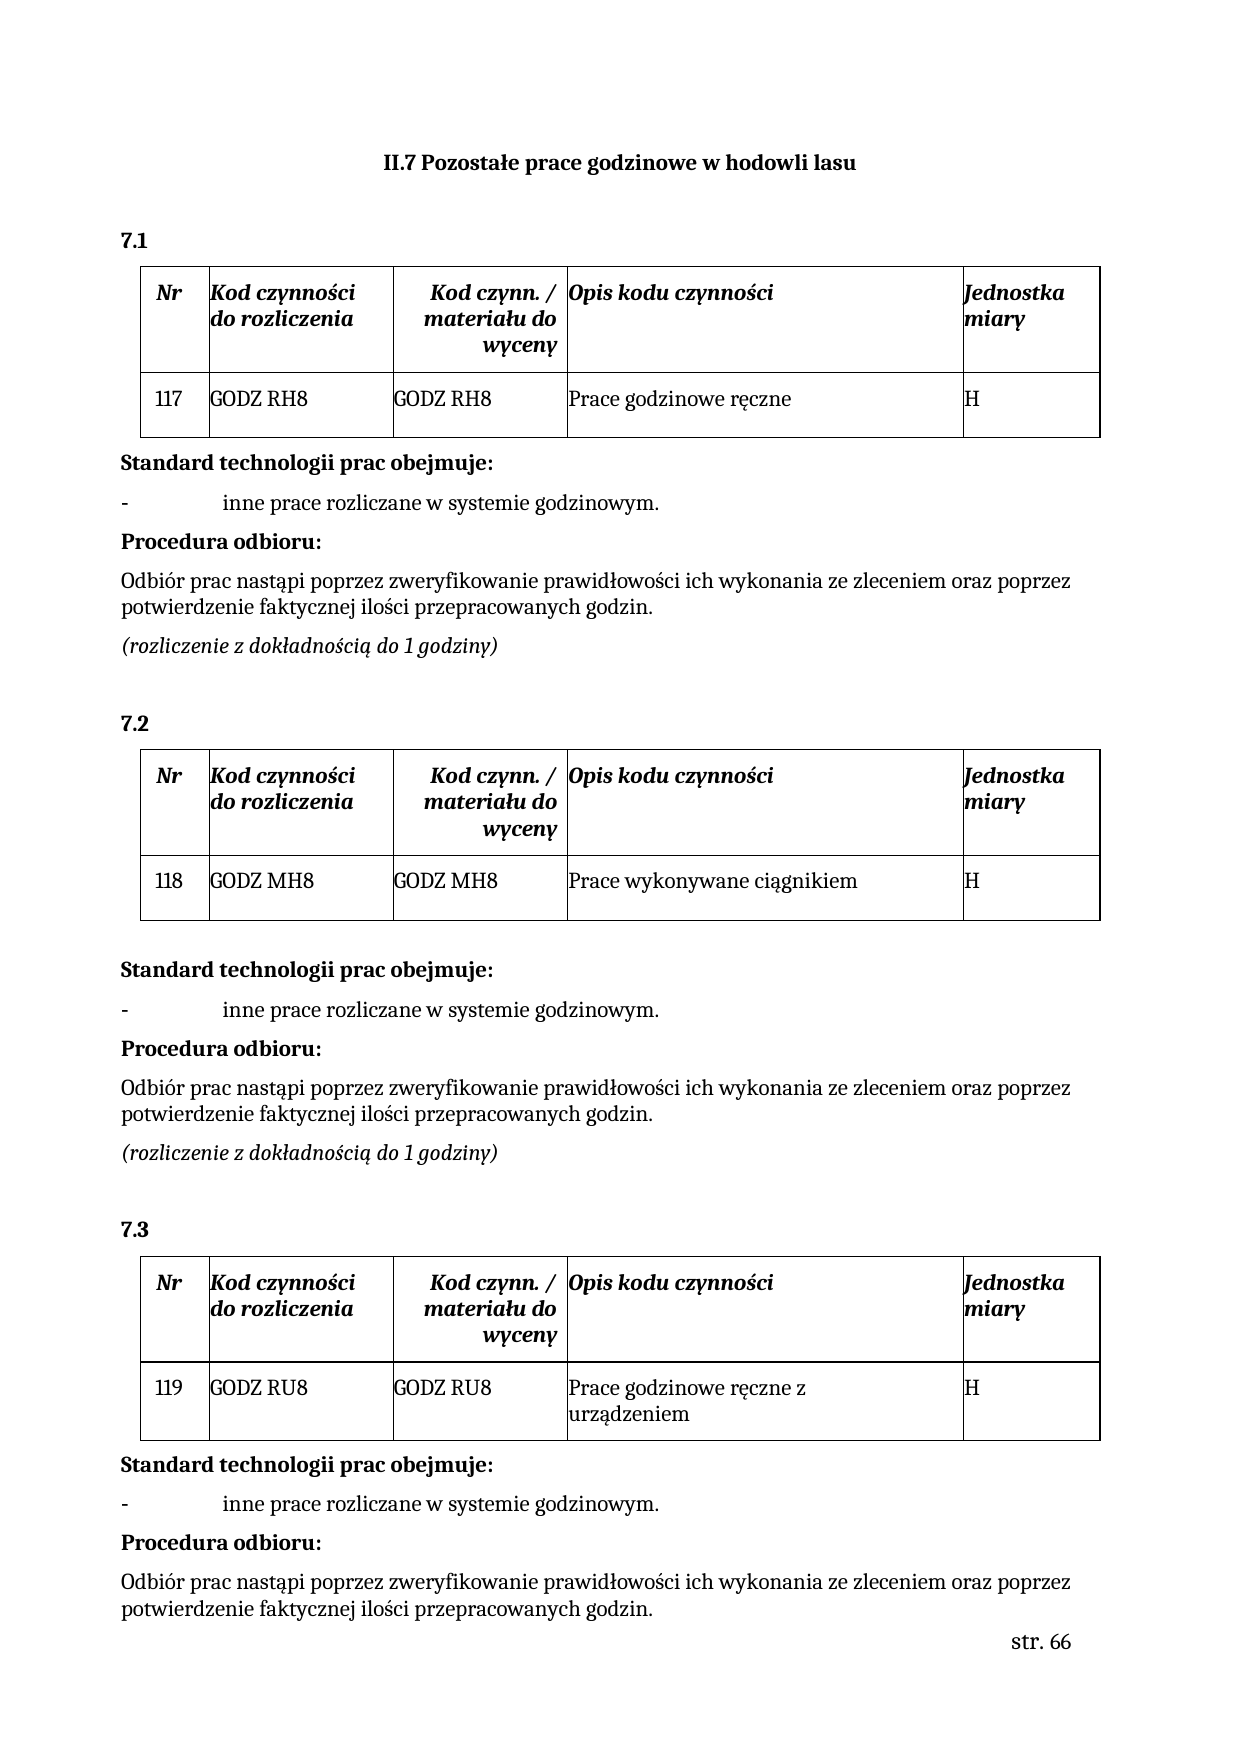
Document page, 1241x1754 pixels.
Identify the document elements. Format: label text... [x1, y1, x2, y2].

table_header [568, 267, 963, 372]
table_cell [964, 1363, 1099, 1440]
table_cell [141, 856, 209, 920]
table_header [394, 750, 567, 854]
text 7.1 [121, 227, 1119, 254]
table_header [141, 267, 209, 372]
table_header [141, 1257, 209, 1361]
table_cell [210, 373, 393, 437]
text Standard technologii prac obejmuje: [121, 957, 1119, 983]
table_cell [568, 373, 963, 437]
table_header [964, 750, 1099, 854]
text - inne prace rozliczane w systemie godzinowym. [121, 1490, 1119, 1517]
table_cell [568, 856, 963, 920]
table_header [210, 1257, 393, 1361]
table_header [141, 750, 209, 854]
text Odbiór prac nastąpi poprzez zweryfikowanie prawidłowości ich wykonania ze zleceniem oraz poprzez potwierdzenie faktycznej ilości przepracowanych godzin. [121, 1569, 1093, 1622]
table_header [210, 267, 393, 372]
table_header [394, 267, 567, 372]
text (rozliczenie z dokładnością do 1 godziny) [121, 633, 1119, 659]
text 7.3 [121, 1217, 1119, 1243]
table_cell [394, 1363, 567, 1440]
text Procedura odbioru: [121, 1036, 1119, 1062]
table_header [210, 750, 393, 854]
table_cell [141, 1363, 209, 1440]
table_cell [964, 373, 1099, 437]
text 7.2 [121, 710, 1119, 737]
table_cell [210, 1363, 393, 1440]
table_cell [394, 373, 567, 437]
text Standard technologii prac obejmuje: [121, 1452, 1119, 1478]
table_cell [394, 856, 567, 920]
text Standard technologii prac obejmuje: [121, 450, 1119, 476]
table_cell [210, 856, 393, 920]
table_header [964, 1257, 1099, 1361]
text - inne prace rozliczane w systemie godzinowym. [121, 996, 1119, 1023]
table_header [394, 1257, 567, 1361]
text Odbiór prac nastąpi poprzez zweryfikowanie prawidłowości ich wykonania ze zleceniem oraz poprzez potwierdzenie faktycznej ilości przepracowanych godzin. [121, 567, 1093, 620]
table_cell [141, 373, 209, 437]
text Procedura odbioru: [121, 1530, 1119, 1556]
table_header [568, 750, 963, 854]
text II.7 Pozostałe prace godzinowe w hodowli lasu [121, 150, 1119, 176]
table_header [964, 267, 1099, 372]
text Procedura odbioru: [121, 529, 1119, 555]
text (rozliczenie z dokładnością do 1 godziny) [121, 1139, 1119, 1166]
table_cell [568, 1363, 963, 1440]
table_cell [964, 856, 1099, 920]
text - inne prace rozliczane w systemie godzinowym. [121, 489, 1119, 516]
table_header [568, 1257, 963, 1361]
text Odbiór prac nastąpi poprzez zweryfikowanie prawidłowości ich wykonania ze zleceniem oraz poprzez potwierdzenie faktycznej ilości przepracowanych godzin. [121, 1074, 1093, 1127]
